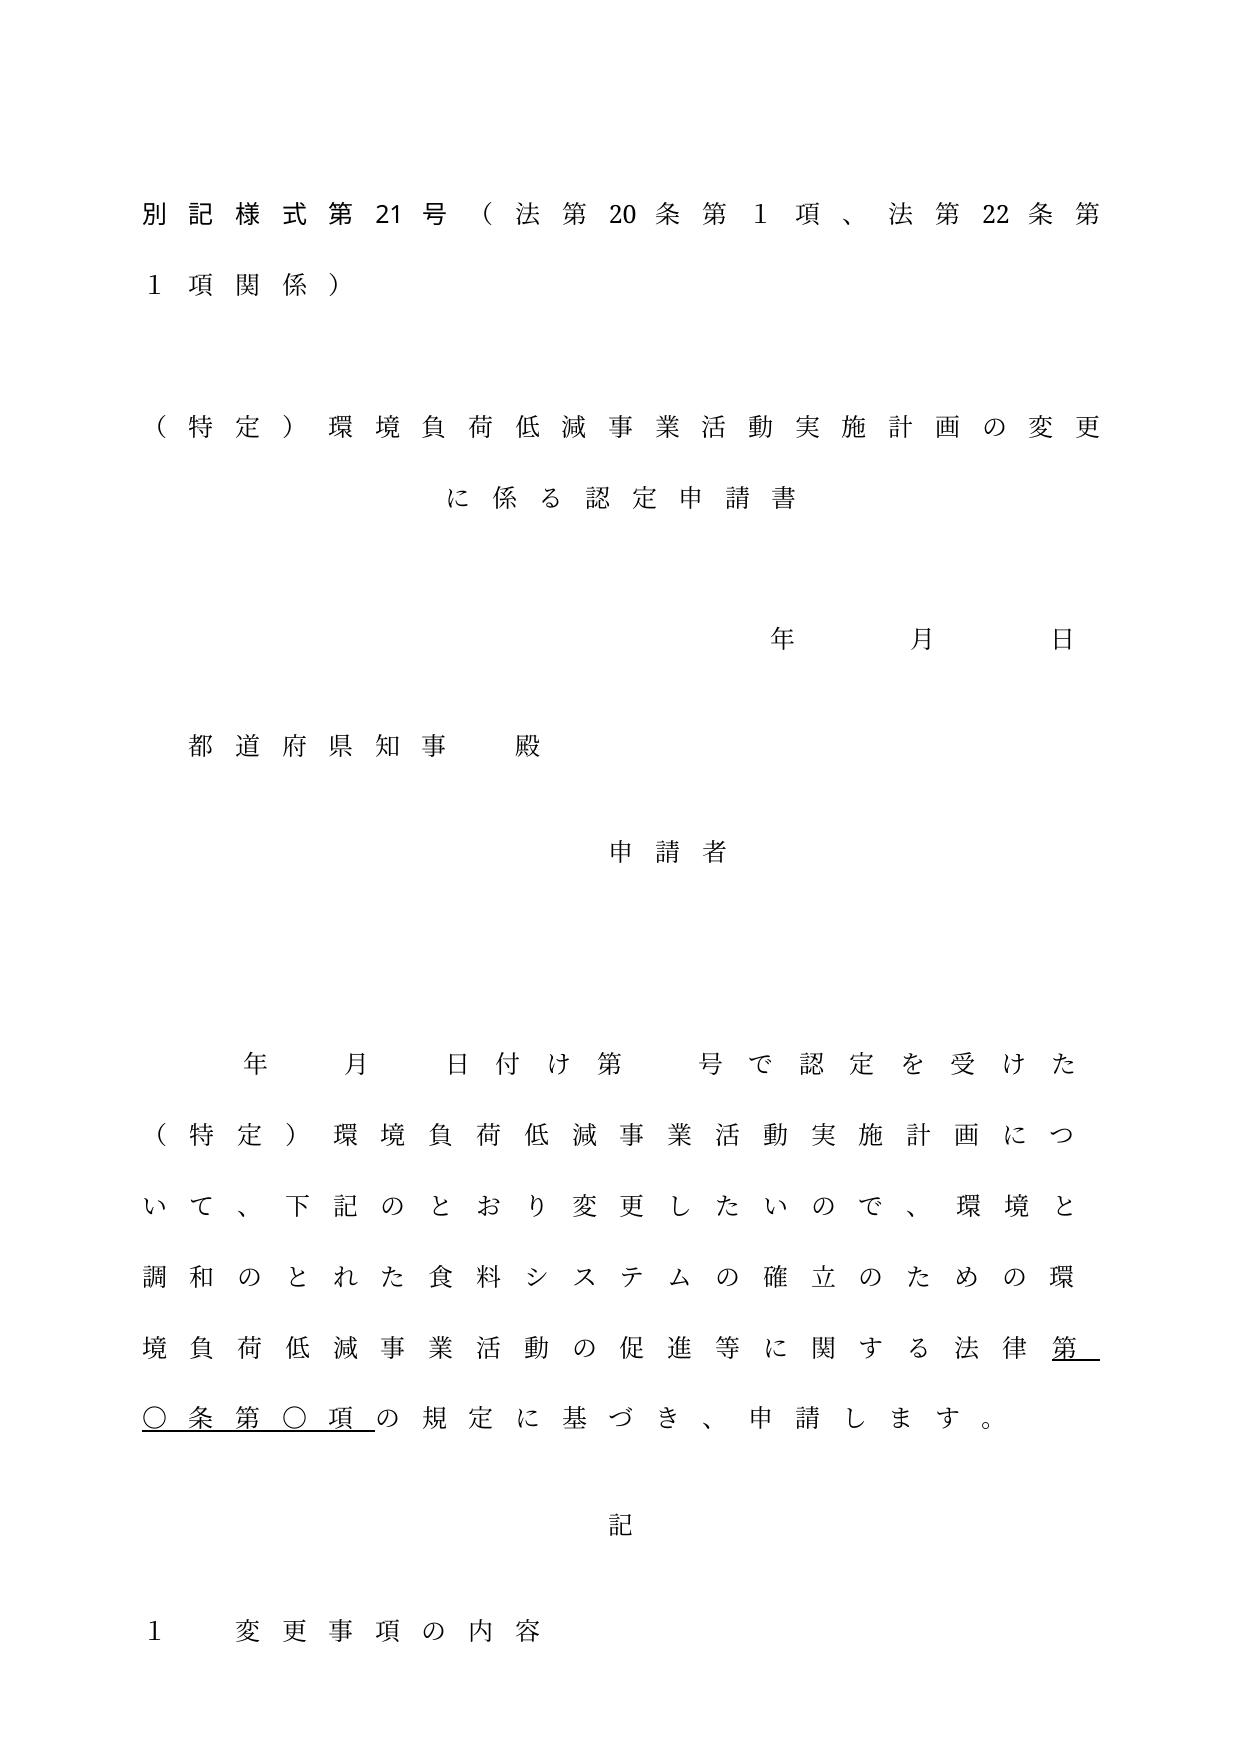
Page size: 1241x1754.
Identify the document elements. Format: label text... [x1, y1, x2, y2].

text １ 変更事項の内容 [142, 1594, 1122, 1665]
text 申請者 [142, 815, 1122, 886]
text （特定）環境負荷低減事業活動実施計画の変更に係る認定申請書 [142, 390, 1122, 532]
text 都道府県知事 殿 [142, 709, 1122, 779]
text 年 月 日 [142, 602, 1097, 673]
text 記 [142, 1488, 1122, 1559]
text 年 月 日付け第 号で認定を受けた（特定）環境負荷低減事業活動実施計画について、下記のとおり変更したいので、環境と調和のとれた食料システムの確立のための環境負荷低減事業活動の促進等に関する法律第〇条第〇項の規定に基づき、申請します。 [142, 1027, 1098, 1452]
text 別記様式第21号（法第20条第１項、法第22条第１項関係） [142, 177, 1122, 319]
